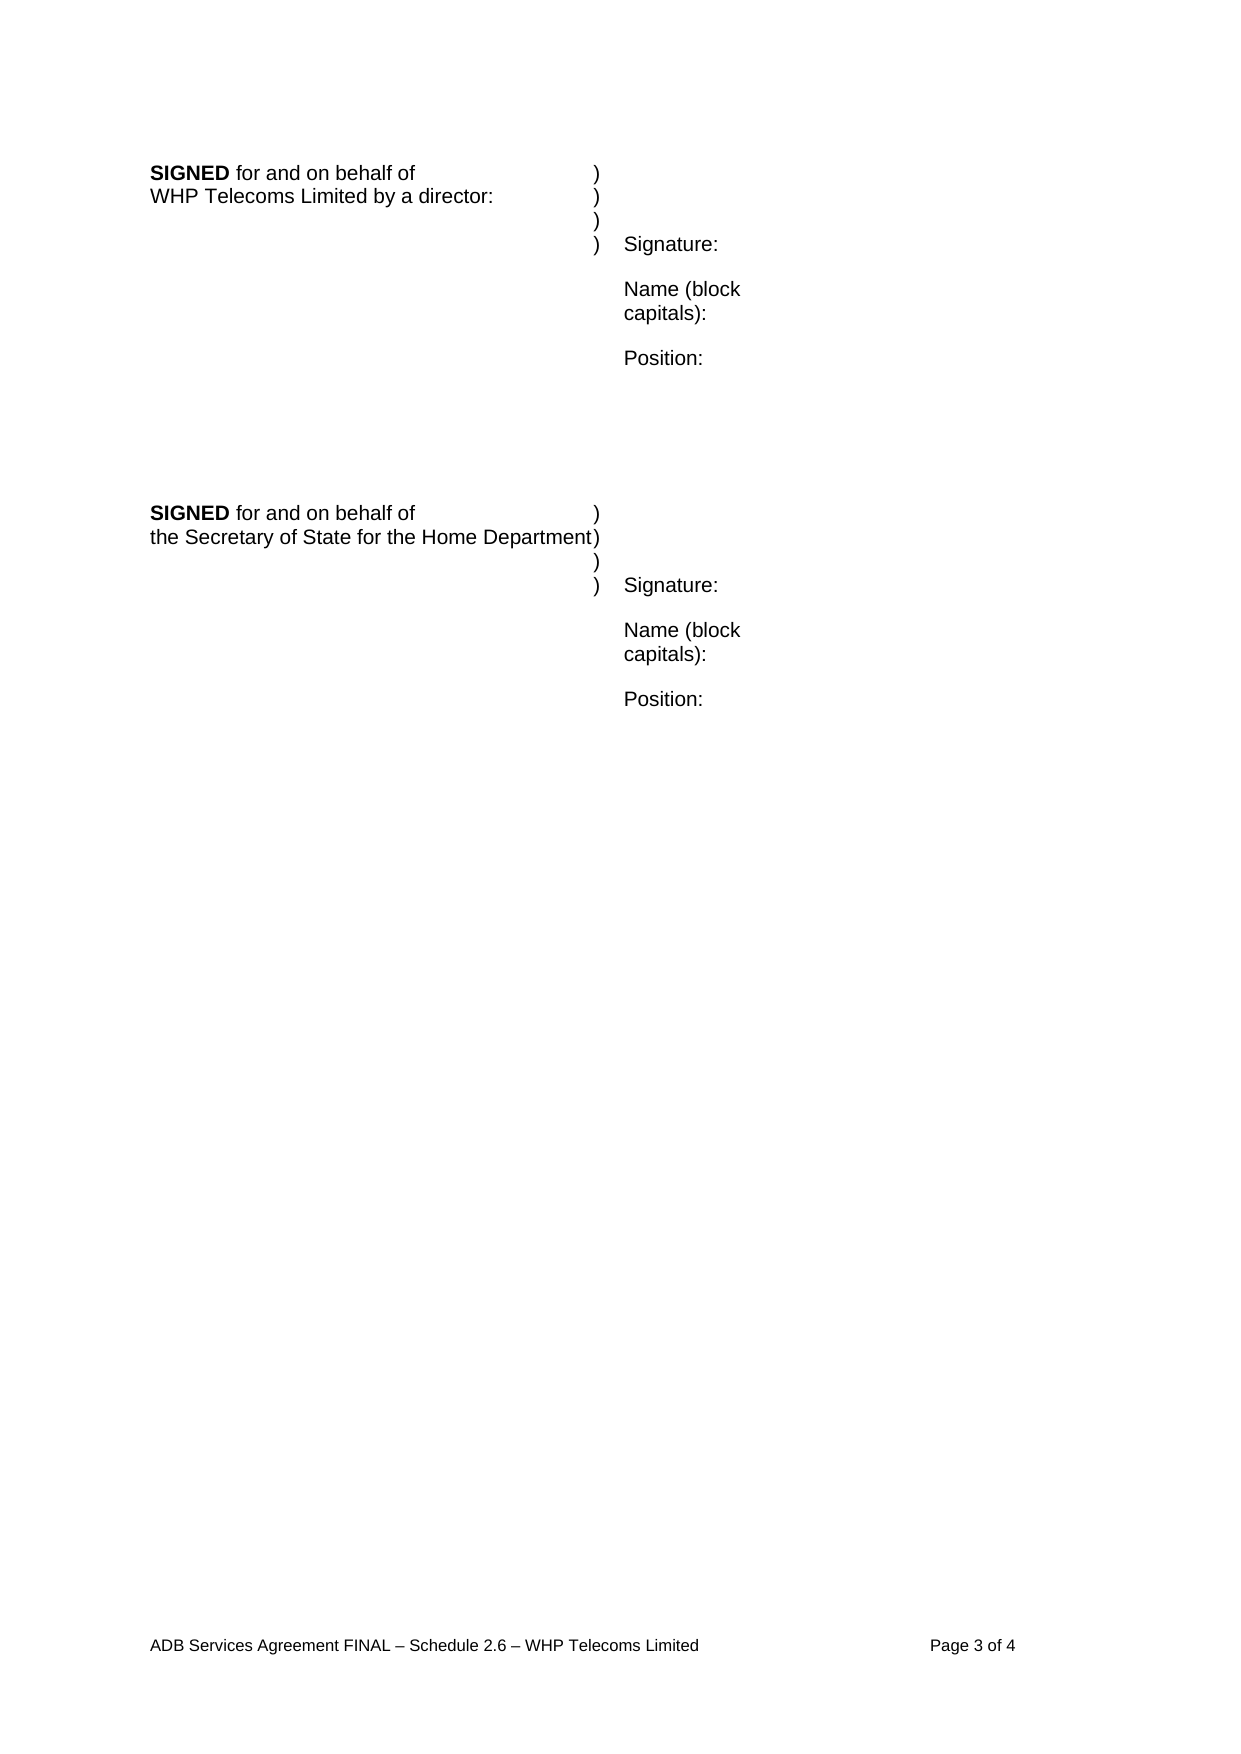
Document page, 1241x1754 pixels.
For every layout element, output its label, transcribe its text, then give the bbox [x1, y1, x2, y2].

table_header Signature: Name (block capitals): Position: [612, 491, 1083, 731]
table_header Signature: Name (block capitals): Position: [612, 150, 1083, 391]
table_header SIGNED for and on behalf of ) the Secretary of State for the Home Department ) ) ) [139, 491, 612, 731]
table_header SIGNED for and on behalf of ) WHP Telecoms Limited by a director: ) ) ) [139, 150, 612, 391]
